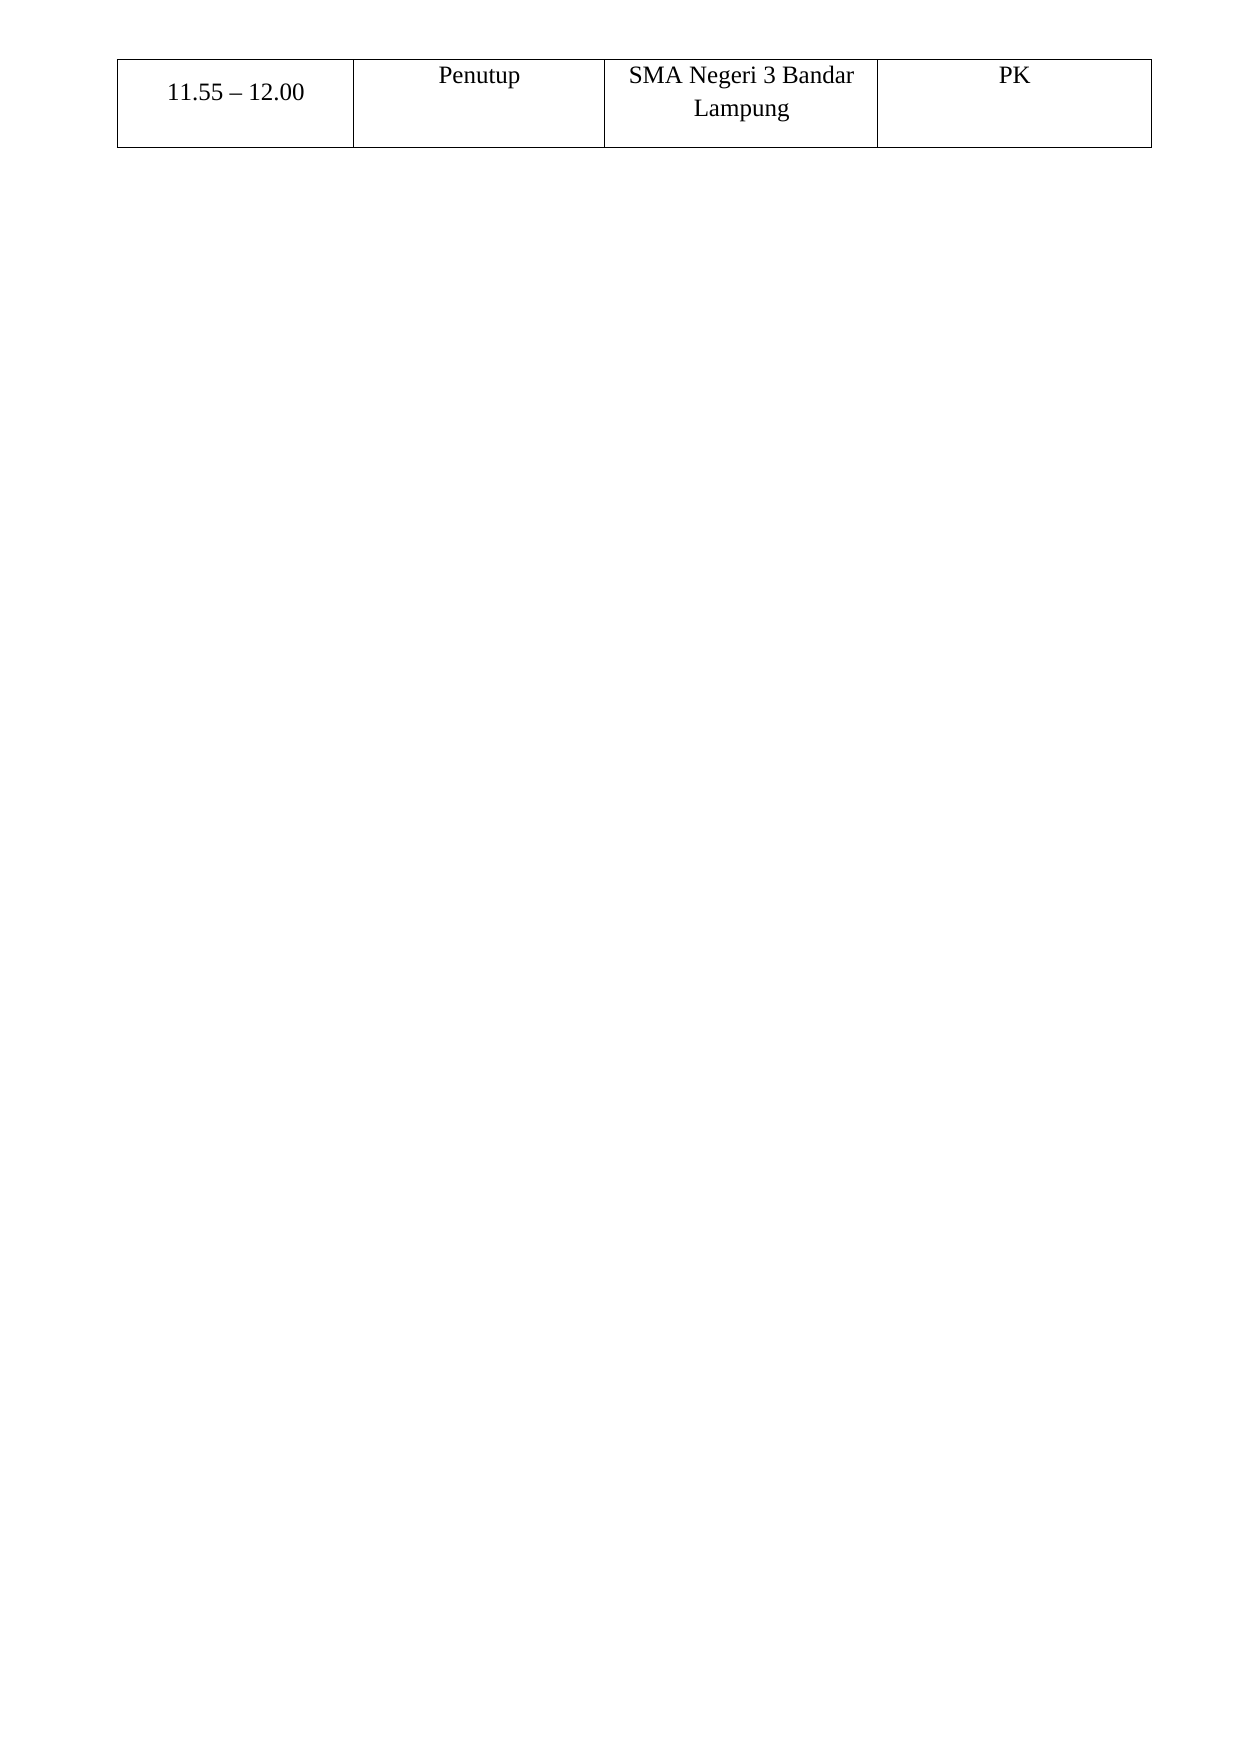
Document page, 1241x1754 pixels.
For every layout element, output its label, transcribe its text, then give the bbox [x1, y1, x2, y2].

table_cell 11.55 – 12.00 [118, 60, 353, 147]
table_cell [605, 60, 877, 147]
table_cell Penutup [354, 60, 604, 147]
table_cell PK [878, 60, 1151, 147]
